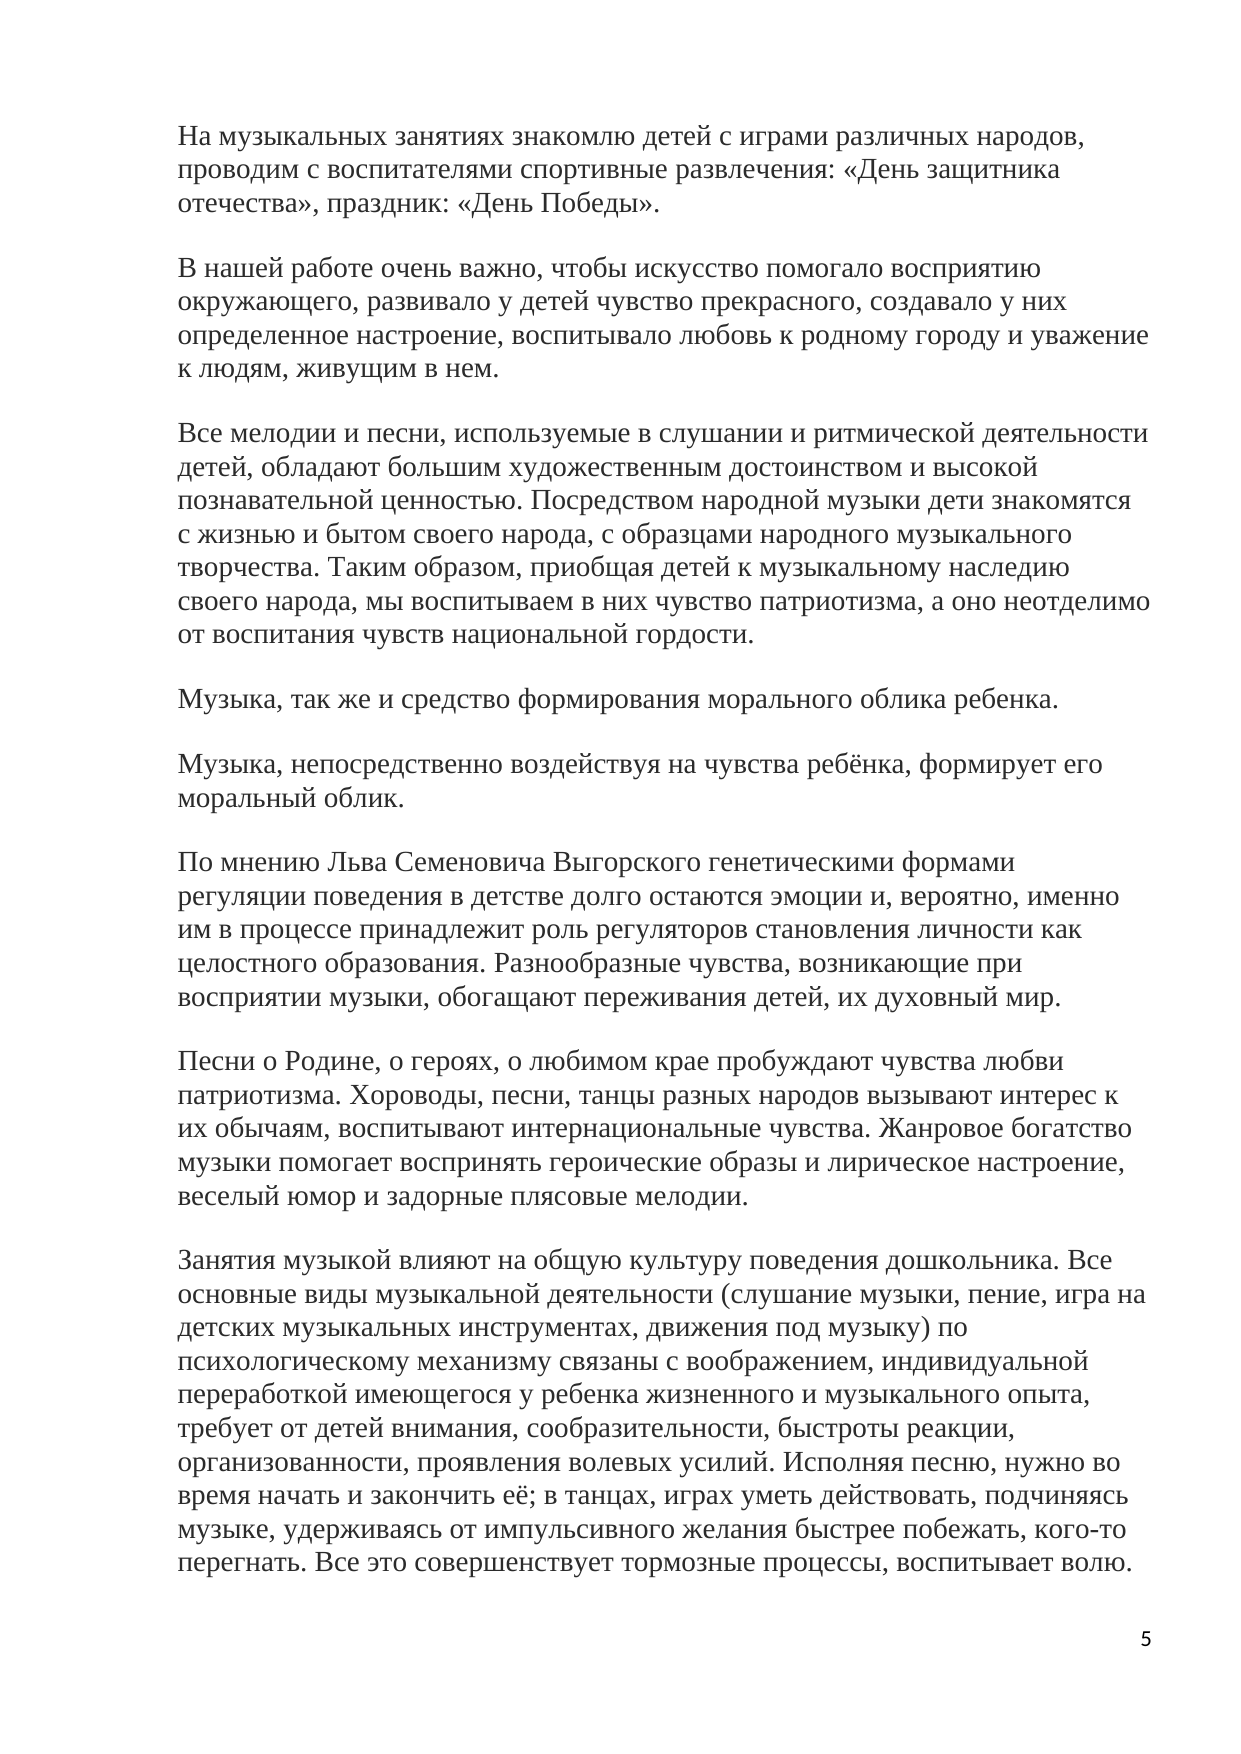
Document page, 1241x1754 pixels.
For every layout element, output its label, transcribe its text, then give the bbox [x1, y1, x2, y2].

text На музыкальных занятиях знакомлю детей с играми различных народов, проводим с воспитателями спортивные развлечения: «День защитника отечества», праздник: «День Победы». [177, 118, 1152, 219]
text Музыка, так же и средство формирования морального облика ребенка. [177, 681, 1152, 715]
text В нашей работе очень важно, чтобы искусство помогало восприятию окружающего, развивало у детей чувство прекрасного, создавало у них определенное настроение, воспитывало любовь к родному городу и уважение к людям, живущим в нем. [177, 250, 1152, 384]
text Музыка, непосредственно воздействуя на чувства ребёнка, формирует его моральный облик. [177, 746, 1152, 813]
text Песни о Родине, о героях, о любимом крае пробуждают чувства любви патриотизма. Хороводы, песни, танцы разных народов вызывают интерес к их обычаям, воспитывают интернациональные чувства. Жанровое богатство музыки помогает воспринять героические образы и лирическое настроение, веселый юмор и задорные плясовые мелодии. [177, 1043, 1152, 1211]
text По мнению Льва Семеновича Выгорского генетическими формами регуляции поведения в детстве долго остаются эмоции и, вероятно, именно им в процессе принадлежит роль регуляторов становления личности как целостного образования. Разнообразные чувства, возникающие при восприятии музыки, обогащают переживания детей, их духовный мир. [177, 844, 1152, 1012]
text Занятия музыкой влияют на общую культуру поведения дошкольника. Все основные виды музыкальной деятельности (слушание музыки, пение, игра на детских музыкальных инструментах, движения под музыку) по психологическому механизму связаны с воображением, индивидуальной переработкой имеющегося у ребенка жизненного и музыкального опыта, требует от детей внимания, сообразительности, быстроты реакции, организованности, проявления волевых усилий. Исполняя песню, нужно во время начать и закончить её; в танцах, играх уметь действовать, подчиняясь музыке, удерживаясь от импульсивного желания быстрее побежать, кого-то перегнать. Все это совершенствует тормозные процессы, воспитывает волю. [177, 1242, 1152, 1578]
text Все мелодии и песни, используемые в слушании и ритмической деятельности детей, обладают большим художественным достоинством и высокой познавательной ценностью. Посредством народной музыки дети знакомятся с жизнью и бытом своего народа, с образцами народного музыкального творчества. Таким образом, приобщая детей к музыкальному наследию своего народа, мы воспитываем в них чувство патриотизма, а оно неотделимо от воспитания чувств национальной гордости. [177, 415, 1152, 650]
